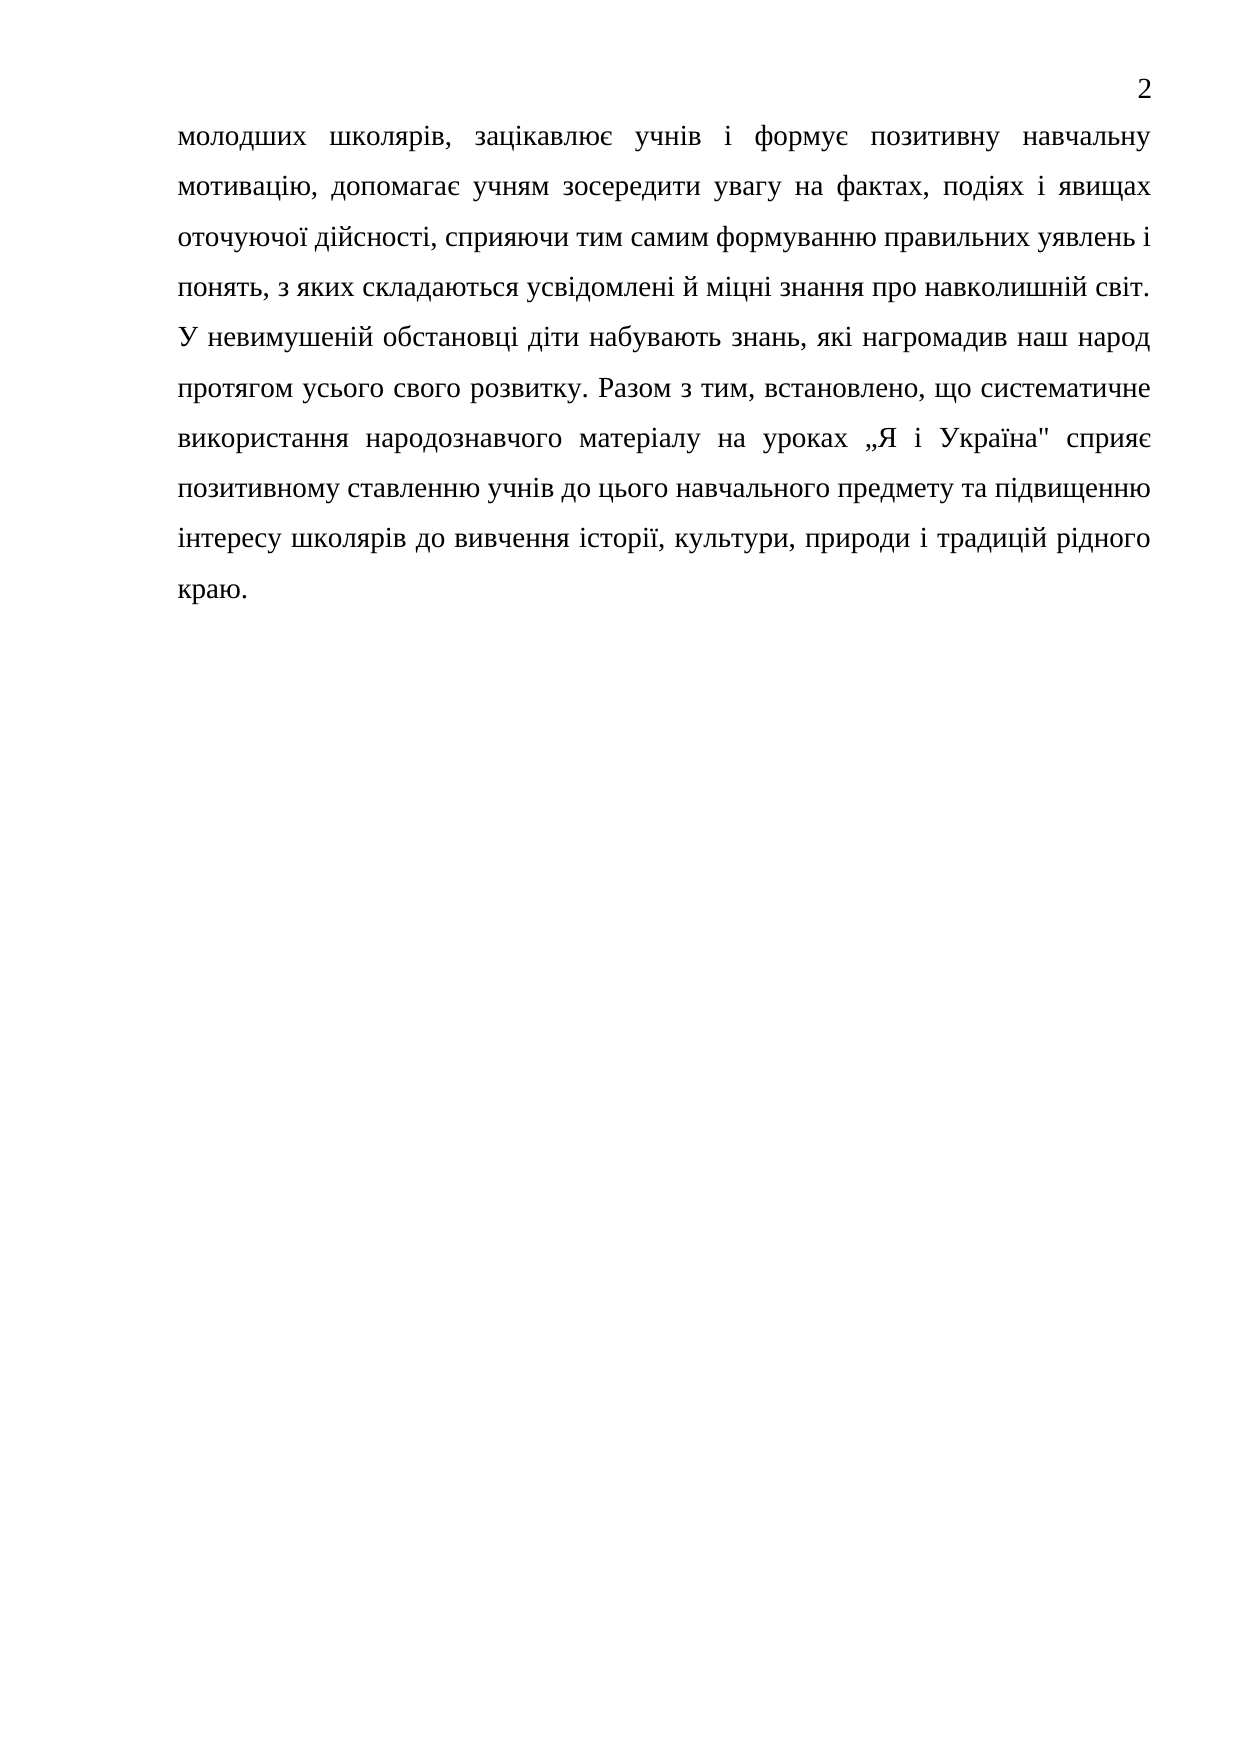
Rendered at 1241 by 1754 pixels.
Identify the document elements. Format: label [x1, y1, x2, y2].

text [177, 118, 1152, 604]
